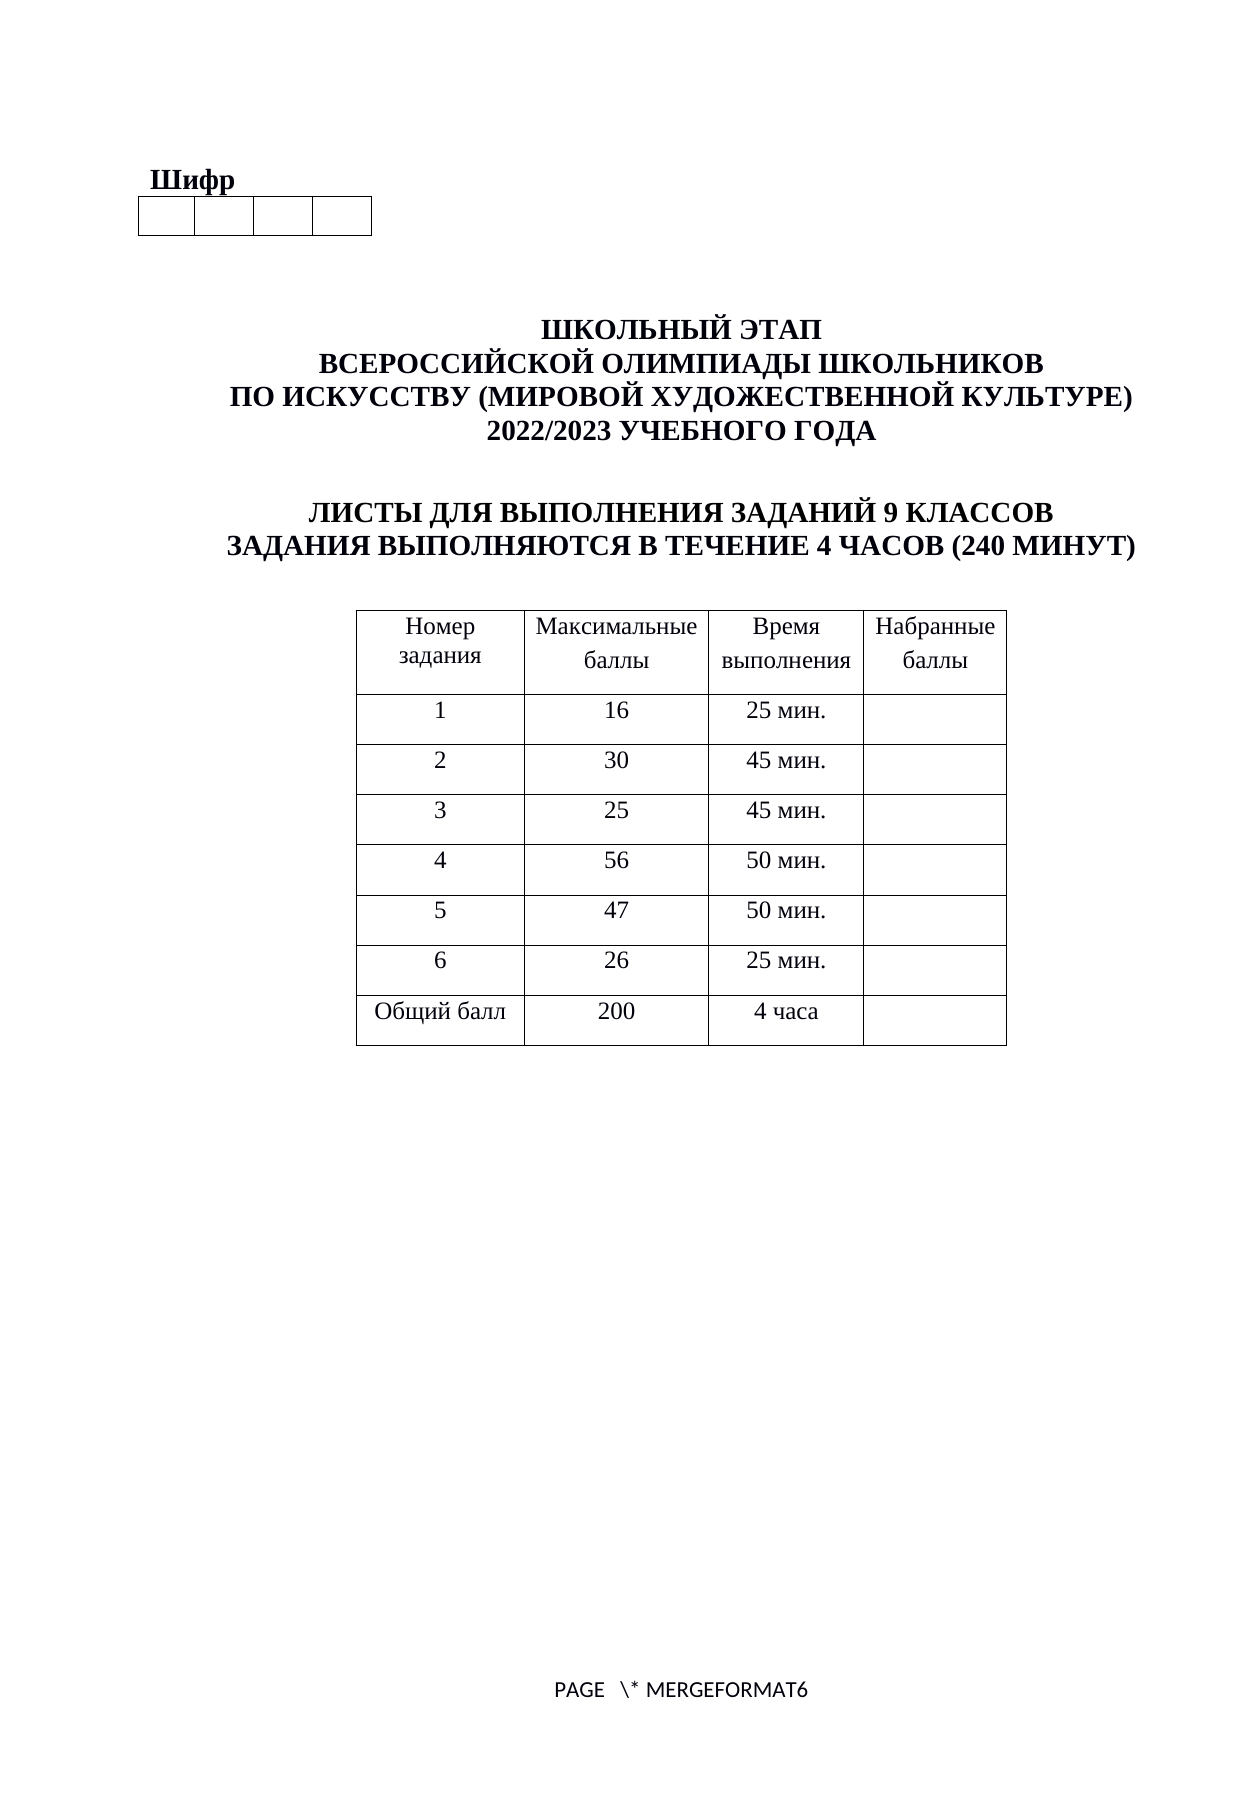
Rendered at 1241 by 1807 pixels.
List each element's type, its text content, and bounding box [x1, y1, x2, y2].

table_cell 200 [525, 996, 708, 1045]
text ПО ИСКУССТВУ (МИРОВОЙ ХУДОЖЕСТВЕННОЙ КУЛЬТУРЕ) [150, 379, 1213, 413]
text ШКОЛЬНЫЙ ЭТАП [150, 312, 1213, 346]
text ЛИСТЫ ДЛЯ ВЫПОЛНЕНИЯ ЗАДАНИЙ 9 КЛАССОВ [150, 495, 1213, 528]
table_cell 45 мин. [709, 745, 863, 794]
table_cell [864, 946, 1006, 995]
table_cell [864, 695, 1006, 744]
table_header Максимальные баллы [525, 611, 708, 694]
table_cell 6 [357, 946, 524, 995]
table_header [313, 197, 371, 235]
text ВСЕРОССИЙСКОЙ ОЛИМПИАДЫ ШКОЛЬНИКОВ [150, 346, 1213, 379]
table_cell 47 [525, 896, 708, 944]
text ЗАДАНИЯ ВЫПОЛНЯЮТСЯ В ТЕЧЕНИЕ 4 ЧАСОВ (240 МИНУТ) [150, 528, 1213, 562]
table_cell Общий балл [357, 996, 524, 1045]
table_cell 2 [357, 745, 524, 794]
table_cell [864, 996, 1006, 1045]
table_cell 25 [525, 795, 708, 844]
table_cell 16 [525, 695, 708, 744]
table_cell 50 мин. [709, 845, 863, 894]
table_cell 26 [525, 946, 708, 995]
table_header [139, 197, 194, 235]
table_cell 45 мин. [709, 795, 863, 844]
table_cell 30 [525, 745, 708, 794]
table_header [195, 197, 253, 235]
table_cell [864, 795, 1006, 844]
table_cell 4 часа [709, 996, 863, 1045]
table_cell 4 [357, 845, 524, 894]
table_cell 56 [525, 845, 708, 894]
table_cell 5 [357, 896, 524, 944]
text Шифр [150, 162, 1213, 196]
table_cell 25 мин. [709, 946, 863, 995]
text 2022/2023 УЧЕБНОГО ГОДА [150, 413, 1213, 447]
table_cell [864, 896, 1006, 944]
table_cell 3 [357, 795, 524, 844]
table_header [254, 197, 312, 235]
table_header Номер задания [357, 611, 524, 694]
table_cell 25 мин. [709, 695, 863, 744]
table_cell 50 мин. [709, 896, 863, 944]
table_cell 1 [357, 695, 524, 744]
table_header Время выполнения [709, 611, 863, 694]
table_header Набранные баллы [864, 611, 1006, 694]
table_cell [864, 745, 1006, 794]
table_cell [864, 845, 1006, 894]
